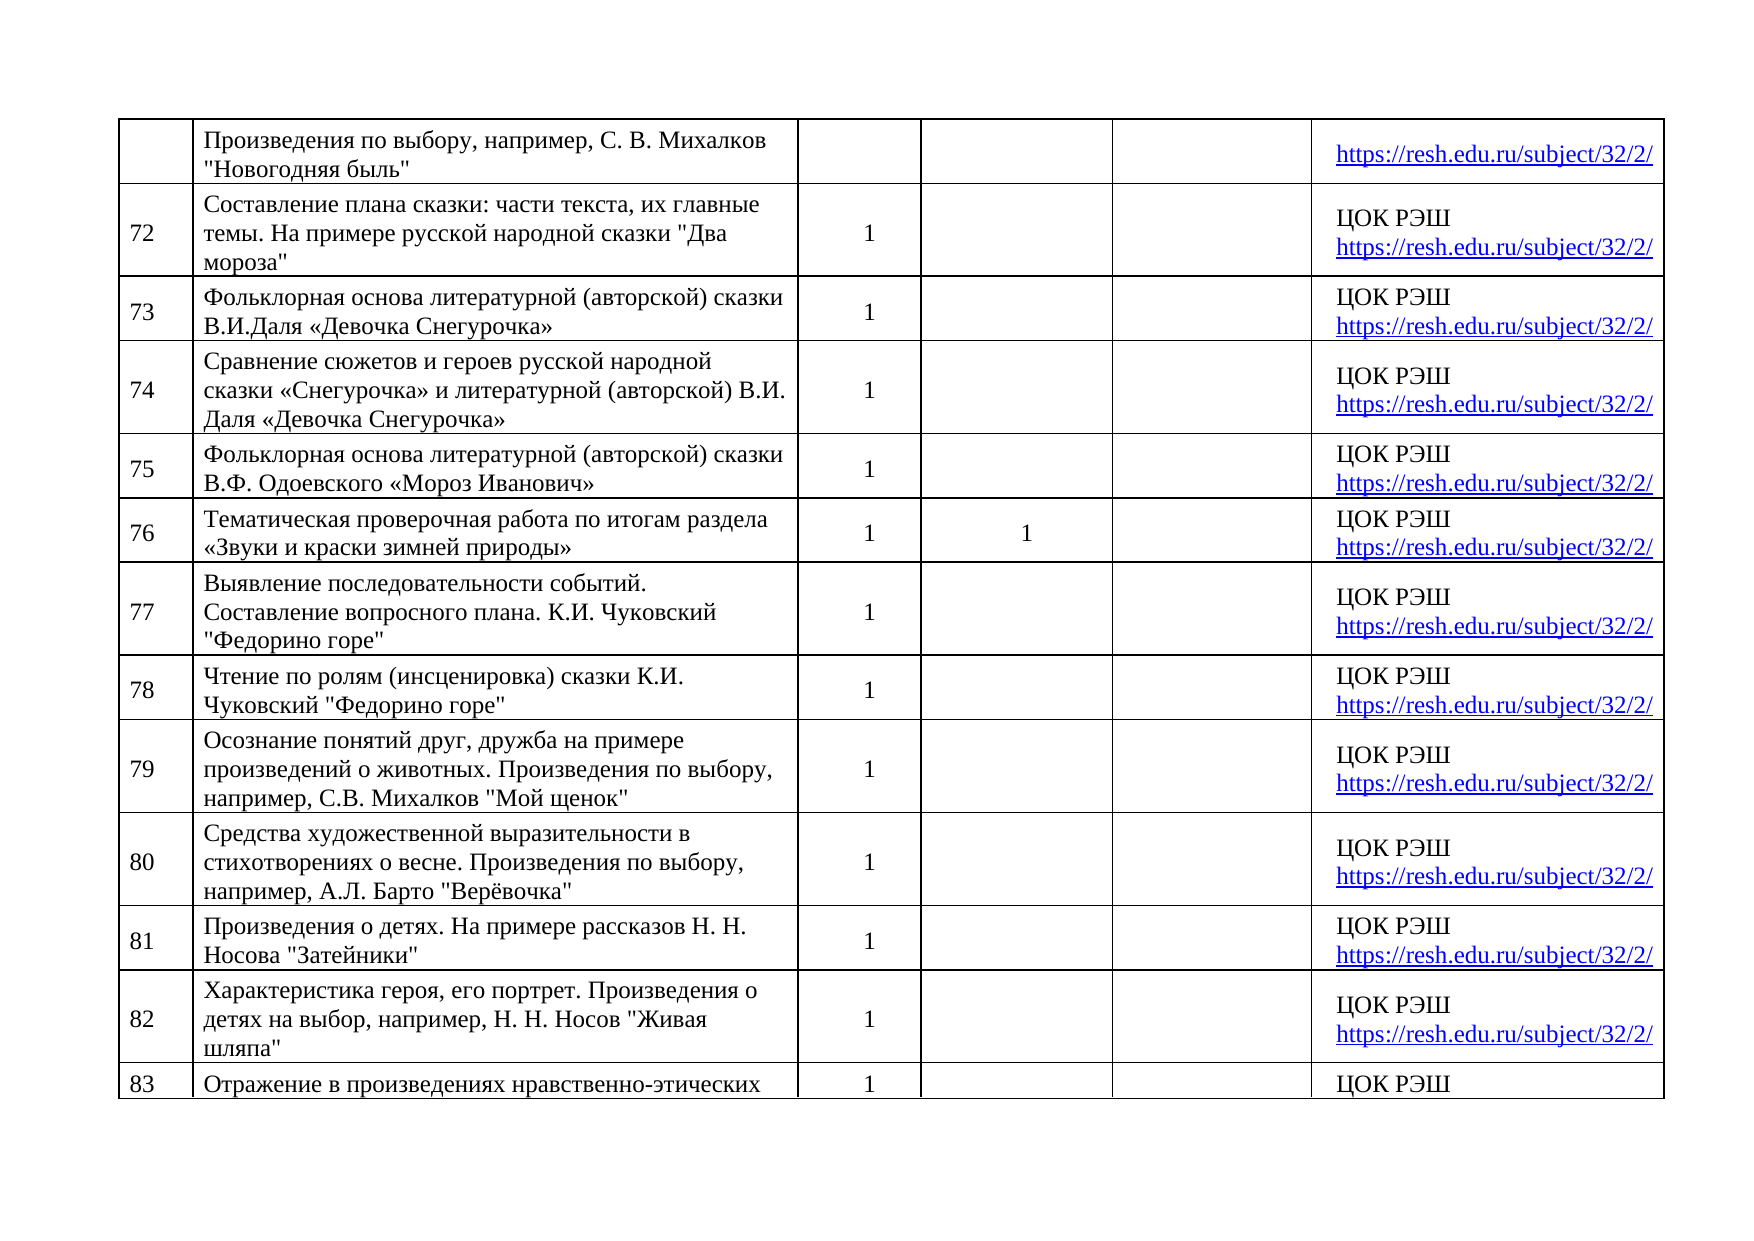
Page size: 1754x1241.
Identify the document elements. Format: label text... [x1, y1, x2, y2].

table_cell [922, 720, 1112, 812]
table_cell Тематическая проверочная работа по итогам раздела «Звуки и краски зимней природы» [194, 499, 797, 561]
table_cell [922, 120, 1112, 182]
table_cell 71 [120, 120, 192, 182]
table_cell Чтение по ролям (инсценировка) сказки К.И. Чуковский "Федорино горе" [194, 656, 797, 718]
table_cell 1 [799, 563, 920, 654]
table_cell 72 [120, 184, 192, 275]
table_cell 1 [799, 341, 920, 433]
table_cell [922, 1063, 1112, 1097]
table_cell [1113, 341, 1311, 433]
table_cell 73 [120, 277, 192, 340]
table_cell Выявление последовательности событий. Составление вопросного плана. К.И. Чуковский "Федорино горе" [194, 563, 797, 654]
table_cell ЦОК РЭШ https://resh.edu.ru/subject/32/2/ [1312, 813, 1663, 904]
table_cell 1 [799, 813, 920, 904]
table_cell [922, 434, 1112, 497]
table_cell [1113, 971, 1311, 1062]
table_cell 1 [799, 434, 920, 497]
table_cell 1 [922, 499, 1112, 561]
table_cell 79 [120, 720, 192, 812]
table_cell Осознание понятий друг, дружба на примере произведений о животных. Произведения по выбору, например, С.В. Михалков "Мой щенок" [194, 720, 797, 812]
table_cell [922, 971, 1112, 1062]
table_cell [194, 120, 797, 182]
table_cell 82 [120, 971, 192, 1062]
table_cell 83 [120, 1063, 192, 1097]
table_cell Сравнение сюжетов и героев русской народной сказки «Снегурочка» и литературной (авторской) В.И. Даля «Девочка Снегурочка» [194, 341, 797, 433]
table_cell 1 [799, 656, 920, 718]
table_cell [1113, 434, 1311, 497]
table_cell [922, 906, 1112, 969]
table_cell [922, 813, 1112, 904]
table_cell ЦОК РЭШ https://resh.edu.ru/subject/32/2/ [1312, 434, 1663, 497]
table_cell [922, 184, 1112, 275]
table_cell 1 [799, 906, 920, 969]
table_cell 1 [799, 499, 920, 561]
table_cell [1113, 563, 1311, 654]
table_cell 1 [799, 1063, 920, 1097]
table_cell Характеристика героя, его портрет. Произведения о детях на выбор, например, Н. Н. Носов "Живая шляпа" [194, 971, 797, 1062]
table_cell ЦОК РЭШ https://resh.edu.ru/subject/32/2/ [1312, 184, 1663, 275]
table_cell 1 [799, 720, 920, 812]
table_cell 1 [799, 184, 920, 275]
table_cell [194, 1063, 797, 1097]
table_cell [922, 656, 1112, 718]
table_cell ЦОК РЭШ https://resh.edu.ru/subject/32/2/ [1312, 971, 1663, 1062]
table_cell ЦОК РЭШ https://resh.edu.ru/subject/32/2/ [1312, 720, 1663, 812]
table_cell 1 [799, 120, 920, 182]
table_cell ЦОК РЭШ https://resh.edu.ru/subject/32/2/ [1312, 906, 1663, 969]
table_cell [1312, 120, 1663, 182]
table_cell [1113, 720, 1311, 812]
table_cell [1113, 813, 1311, 904]
table_cell 78 [120, 656, 192, 718]
table_cell Фольклорная основа литературной (авторской) сказки В.И.Даля «Девочка Снегурочка» [194, 277, 797, 340]
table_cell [1312, 1063, 1663, 1097]
table_cell [1113, 499, 1311, 561]
table_cell 74 [120, 341, 192, 433]
table_cell [922, 563, 1112, 654]
table_cell Произведения о детях. На примере рассказов Н. Н. Носова "Затейники" [194, 906, 797, 969]
table_cell [1113, 277, 1311, 340]
table_cell [1113, 656, 1311, 718]
table_cell ЦОК РЭШ https://resh.edu.ru/subject/32/2/ [1312, 277, 1663, 340]
table_cell ЦОК РЭШ https://resh.edu.ru/subject/32/2/ [1312, 563, 1663, 654]
table_cell [922, 277, 1112, 340]
table_cell ЦОК РЭШ https://resh.edu.ru/subject/32/2/ [1312, 499, 1663, 561]
table_cell ЦОК РЭШ https://resh.edu.ru/subject/32/2/ [1312, 656, 1663, 718]
table_cell 1 [799, 277, 920, 340]
table_cell 77 [120, 563, 192, 654]
table_cell 75 [120, 434, 192, 497]
table_cell [922, 341, 1112, 433]
table_cell Составление плана сказки: части текста, их главные темы. На примере русской народной сказки "Два мороза" [194, 184, 797, 275]
table_cell [1113, 184, 1311, 275]
table_cell 1 [799, 971, 920, 1062]
table_cell [1113, 120, 1311, 182]
table_cell 81 [120, 906, 192, 969]
table_cell 80 [120, 813, 192, 904]
table_cell [1113, 1063, 1311, 1097]
table_cell 76 [120, 499, 192, 561]
table_cell Фольклорная основа литературной (авторской) сказки В.Ф. Одоевского «Мороз Иванович» [194, 434, 797, 497]
table_cell [1113, 906, 1311, 969]
table_cell ЦОК РЭШ https://resh.edu.ru/subject/32/2/ [1312, 341, 1663, 433]
table_cell Средства художественной выразительности в стихотворениях о весне. Произведения по выбору, например, А.Л. Барто "Верёвочка" [194, 813, 797, 904]
